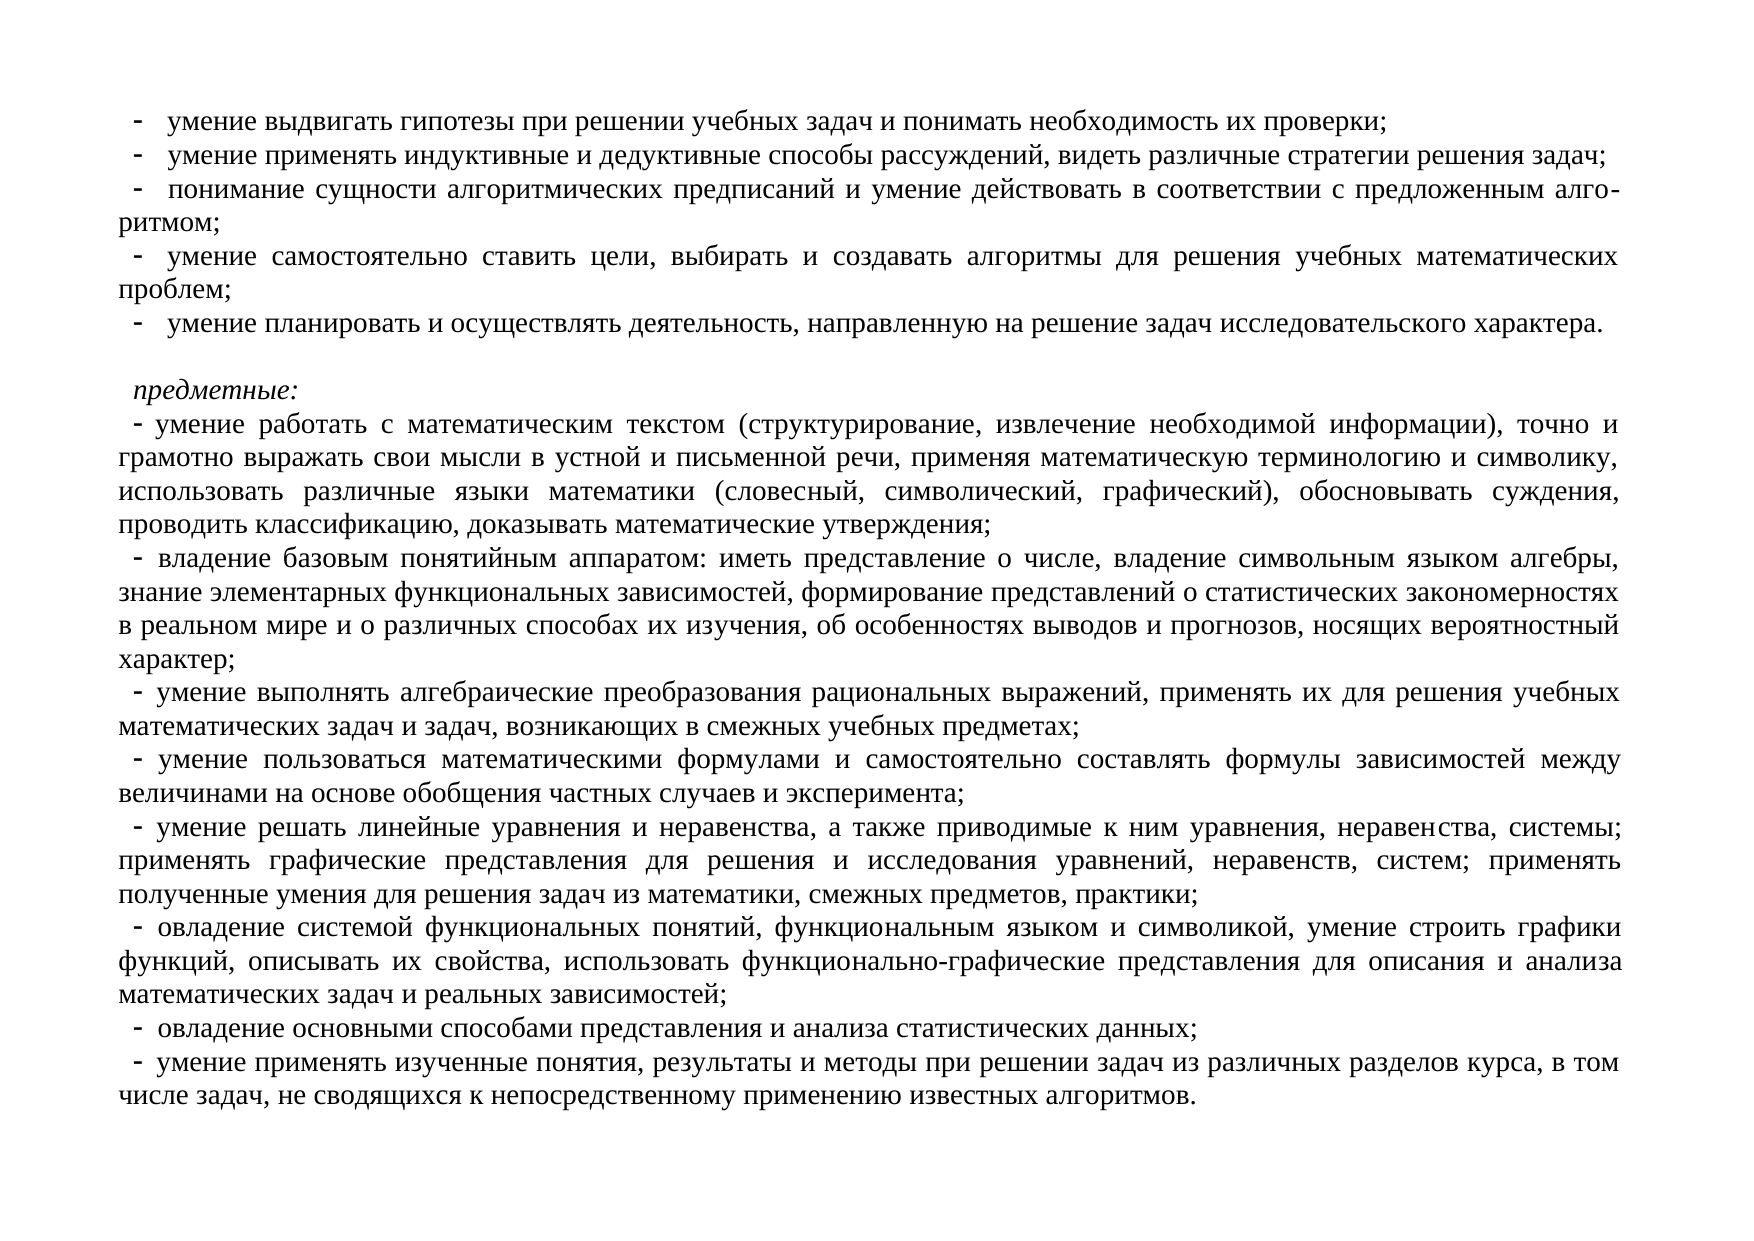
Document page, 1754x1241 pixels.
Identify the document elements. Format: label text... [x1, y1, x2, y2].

list умение выполнять алгебраические преобразования рациональных выражений, применять их для решения учебных математических задач и задач, возникающих в смежных учебных предметах; [118, 674, 1622, 742]
list овладение основными способами представления и анализа статистических данных; [118, 1010, 1622, 1044]
list умение выдвигать гипотезы при решении учебных задач и понимать необходимость их проверки; [118, 103, 1620, 137]
list умение самостоятельно ставить цели, выбирать и создавать алгоритмы для решения учебных математических проблем; [118, 238, 1620, 305]
list овладение системой функциональных понятий, функциональным языком и символикой, умение строить графики функций, описывать их свойства, использовать функционально-графические представления для описания и анализа математических задач и реальных зависимостей; [118, 909, 1622, 1010]
list умение работать с математическим текстом (структурирование, извлечение необходимой информации), точно и грамотно выражать свои мысли в устной и письменной речи, применяя математическую терминологию и символику, использовать различные языки математики (словесный, символический, графический), обосновывать суждения, проводить классификацию, доказывать математические утверждения; [118, 406, 1620, 540]
list умение решать линейные уравнения и неравенства, а также приводимые к ним уравнения, неравенства, системы; применять графические представления для решения и исследования уравнений, неравенств, систем; применять полученные умения для решения задач из математики, смежных предметов, практики; [118, 809, 1622, 909]
list умение пользоваться математическими формулами и самостоятельно составлять формулы зависимостей между величинами на основе обобщения частных случаев и эксперимента; [118, 742, 1622, 809]
list умение применять изученные понятия, результаты и методы при решении задач из различных разделов курса, в том числе задач, не сводящихся к непосредственному применению известных алгоритмов. [118, 1044, 1622, 1111]
list владение базовым понятийным аппаратом: иметь представление о числе, владение символьным языком алгебры, знание элементарных функциональных зависимостей, формирование представлений о статистических закономерностях в реальном мире и о различных способах их изучения, об особенностях выводов и прогнозов, носящих вероятностный характер; [118, 540, 1620, 674]
list понимание сущности алгоритмических предписаний и умение действовать в соответствии с предложенным алгоритмом; [118, 171, 1620, 238]
text предметные: [118, 372, 1624, 406]
list умение применять индуктивные и дедуктивные способы рассуждений, видеть различные стратегии решения задач; [118, 137, 1620, 171]
list умение планировать и осуществлять деятельность, направленную на решение задач исследовательского характера. [118, 305, 1620, 339]
